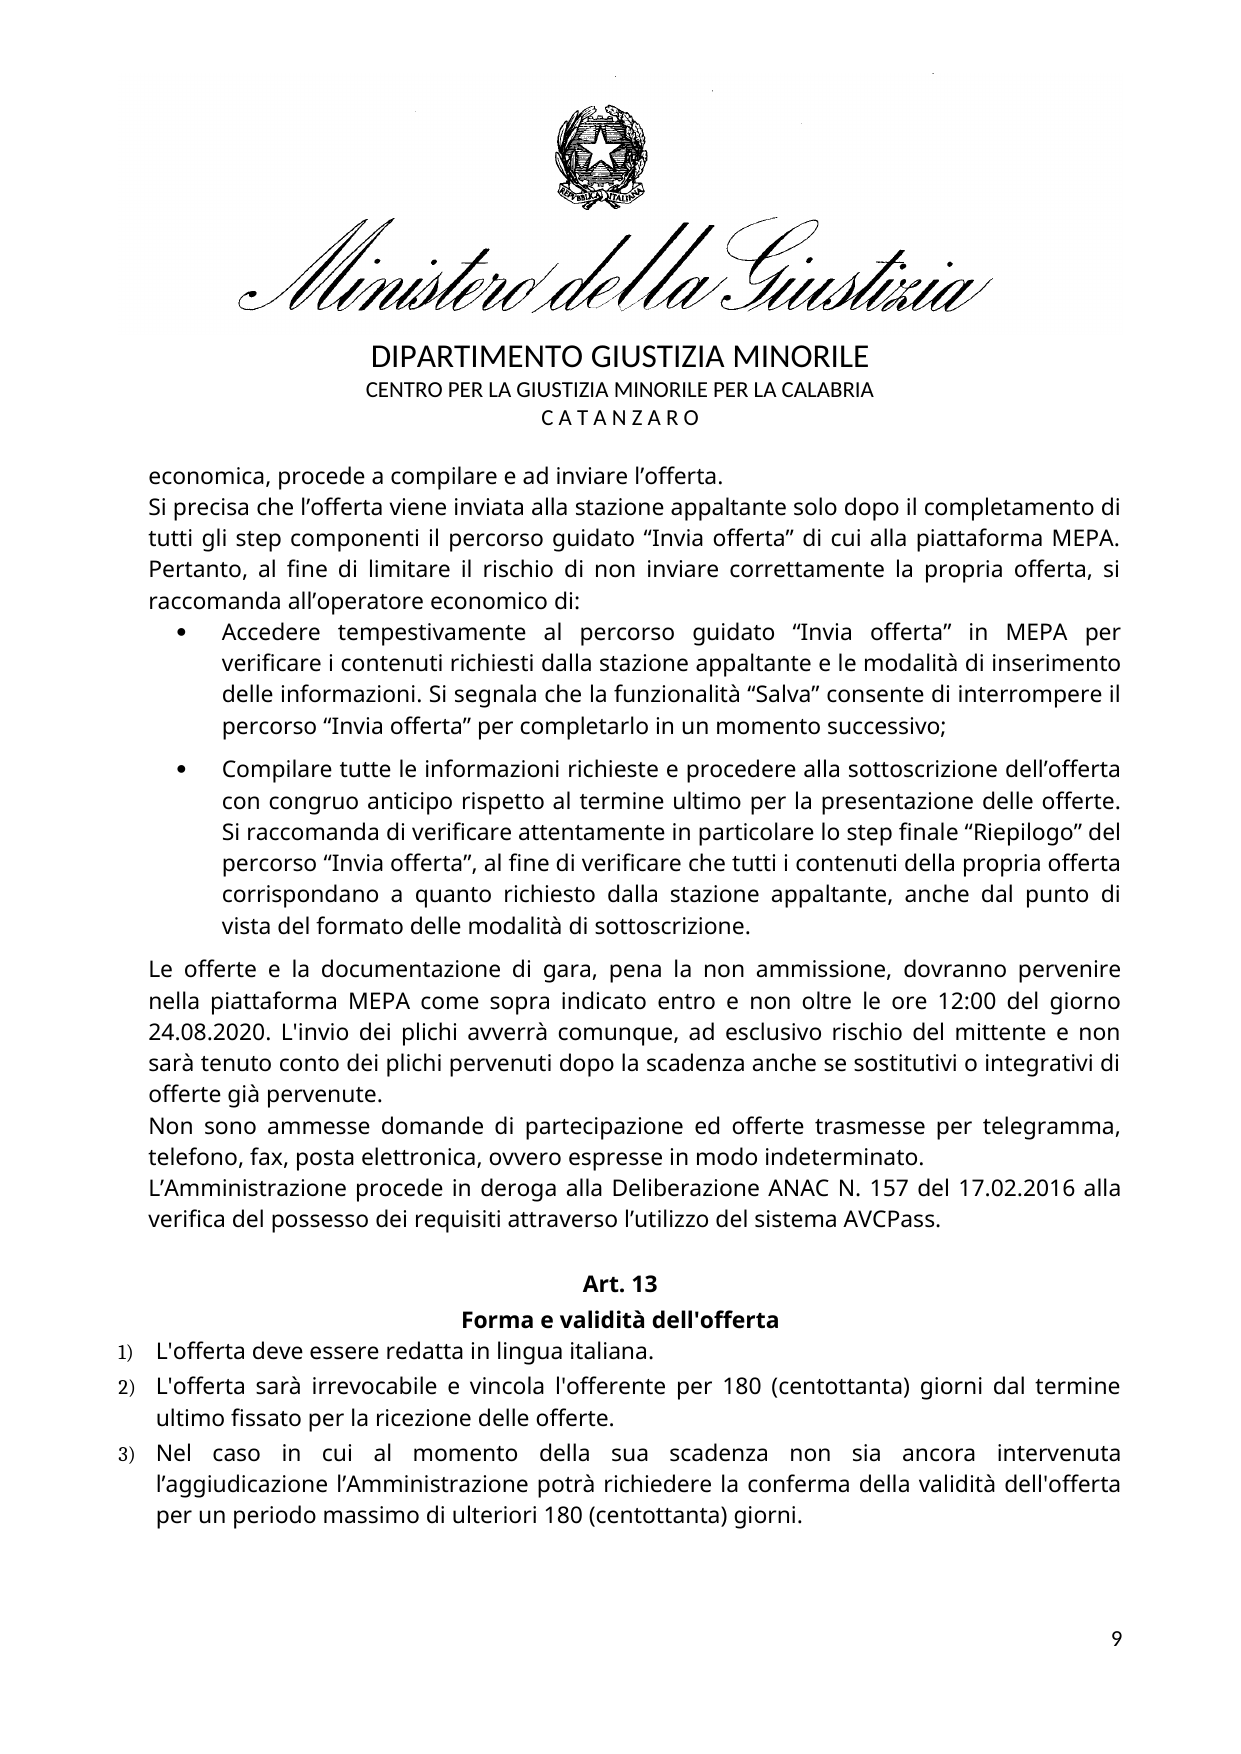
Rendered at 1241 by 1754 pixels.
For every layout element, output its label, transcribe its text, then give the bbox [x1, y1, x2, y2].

list Nel caso in cui al momento della sua scadenza non sia ancora intervenuta l’aggiudicazione l’Amministrazione potrà richiedere la conferma della validità dell'offerta per un periodo massimo di ulteriori 180 (centottanta) giorni. [118, 1436, 1122, 1530]
list L'offerta sarà irrevocabile e vincola l'offerente per 180 (centottanta) giorni dal termine ultimo fissato per la ricezione delle offerte. [118, 1370, 1122, 1433]
list Compilare tutte le informazioni richieste e procedere alla sottoscrizione dell’offerta con congruo anticipo rispetto al termine ultimo per la presentazione delle offerte. Si raccomanda di verificare attentamente in particolare lo step finale “Riepilogo” del percorso “Invia offerta”, al fine di verificare che tutti i contenuti della propria offerta corrispondano a quanto richiesto dalla stazione appaltante, anche dal punto di vista del formato delle modalità di sottoscrizione. [177, 753, 1122, 941]
picture [118, 73, 1123, 335]
list L'offerta deve essere redatta in lingua italiana. [118, 1335, 1122, 1366]
text Si precisa che l’offerta viene inviata alla stazione appaltante solo dopo il completamento di tutti gli step componenti il percorso guidato “Invia offerta” di cui alla piattaforma MEPA. Pertanto, al fine di limitare il rischio di non inviare correttamente la propria offerta, si raccomanda all’operatore economico di: [148, 491, 1122, 616]
text L’Amministrazione procede in deroga alla Deliberazione ANAC N. 157 del 17.02.2016 alla verifica del possesso dei requisiti attraverso l’utilizzo del sistema AVCPass. [148, 1172, 1122, 1234]
text Le offerte e la documentazione di gara, pena la non ammissione, dovranno pervenire nella piattaforma MEPA come sopra indicato entro e non oltre le ore 12:00 del giorno 24.08.2020. L'invio dei plichi avverrà comunque, ad esclusivo rischio del mittente e non sarà tenuto conto dei plichi pervenuti dopo la scadenza anche se sostitutivi o integrativi di offerte già pervenute. [148, 953, 1122, 1109]
list Accedere tempestivamente al percorso guidato “Invia offerta” in MEPA per verificare i contenuti richiesti dalla stazione appaltante e le modalità di inserimento delle informazioni. Si segnala che la funzionalità “Salva” consente di interrompere il percorso “Invia offerta” per completarlo in un momento successivo; [177, 616, 1122, 741]
text Non sono ammesse domande di partecipazione ed offerte trasmesse per telegramma, telefono, fax, posta elettronica, ovvero espresse in modo indeterminato. [148, 1109, 1122, 1172]
text Art. 13 [118, 1268, 1122, 1299]
text Forma e validità dell'offerta [118, 1304, 1122, 1335]
